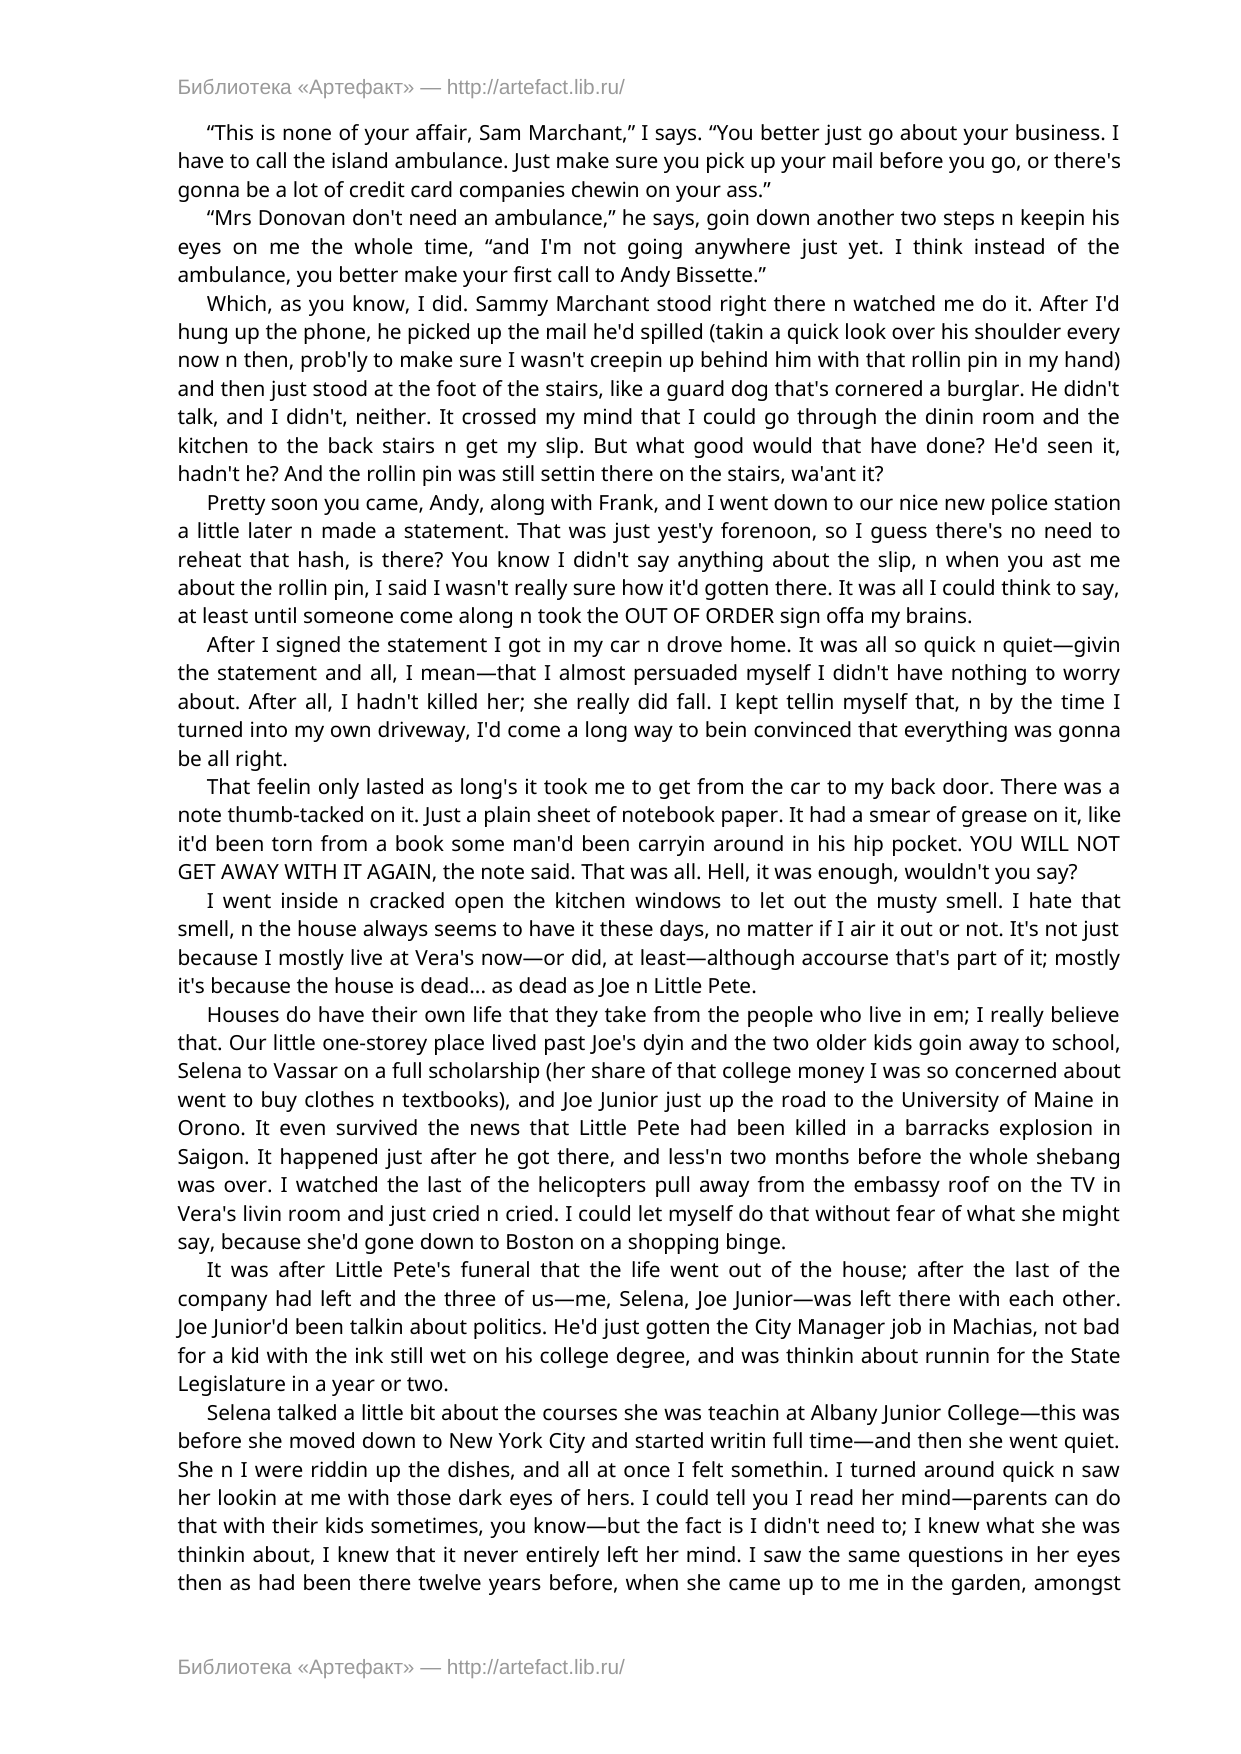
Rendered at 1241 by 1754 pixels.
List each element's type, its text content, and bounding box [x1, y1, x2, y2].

text “Mrs Donovan don't need an ambulance,” he says, goin down another two steps n keepin his eyes on me the whole time, “and I'm not going anywhere just yet. I think instead of the ambulance, you better make your first call to Andy Bissette.” [177, 203, 1122, 289]
text That feelin only lasted as long's it took me to get from the car to my back door. There was a note thumb-tacked on it. Just a plain sheet of notebook paper. It had a smear of grease on it, like it'd been torn from a book some man'd been carryin around in his hip pocket. YOU WILL NOT GET AWAY WITH IT AGAIN, the note said. That was all. Hell, it was enough, wouldn't you say? [177, 772, 1122, 886]
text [177, 1398, 1122, 1597]
text I went inside n cracked open the kitchen windows to let out the musty smell. I hate that smell, n the house always seems to have it these days, no matter if I air it out or not. It's not just because I mostly live at Vera's now—or did, at least—although accourse that's part of it; mostly it's because the house is dead... as dead as Joe n Little Pete. [177, 886, 1122, 1000]
text Which, as you know, I did. Sammy Marchant stood right there n watched me do it. After I'd hung up the phone, he picked up the mail he'd spilled (takin a quick look over his shoulder every now n then, prob'ly to make sure I wasn't creepin up behind him with that rollin pin in my hand) and then just stood at the foot of the stairs, like a guard dog that's cornered a burglar. He didn't talk, and I didn't, neither. It crossed my mind that I could go through the dinin room and the kitchen to the back stairs n get my slip. But what good would that have done? He'd seen it, hadn't he? And the rollin pin was still settin there on the stairs, wa'ant it? [177, 289, 1122, 488]
text Houses do have their own life that they take from the people who live in em; I really believe that. Our little one-storey place lived past Joe's dyin and the two older kids goin away to school, Selena to Vassar on a full scholarship (her share of that college money I was so concerned about went to buy clothes n textbooks), and Joe Junior just up the road to the University of Maine in Orono. It even survived the news that Little Pete had been killed in a barracks explosion in Saigon. It happened just after he got there, and less'n two months before the whole shebang was over. I watched the last of the helicopters pull away from the embassy roof on the TV in Vera's livin room and just cried n cried. I could let myself do that without fear of what she might say, because she'd gone down to Boston on a shopping binge. [177, 1000, 1122, 1256]
text Pretty soon you came, Andy, along with Frank, and I went down to our nice new police station a little later n made a statement. That was just yest'y forenoon, so I guess there's no need to reheat that hash, is there? You know I didn't say anything about the slip, n when you ast me about the rollin pin, I said I wasn't really sure how it'd gotten there. It was all I could think to say, at least until someone come along n took the OUT OF ORDER sign offa my brains. [177, 488, 1122, 630]
text After I signed the statement I got in my car n drove home. It was all so quick n quiet—givin the statement and all, I mean—that I almost persuaded myself I didn't have nothing to worry about. After all, I hadn't killed her; she really did fall. I kept tellin myself that, n by the time I turned into my own driveway, I'd come a long way to bein convinced that everything was gonna be all right. [177, 630, 1122, 772]
text It was after Little Pete's funeral that the life went out of the house; after the last of the company had left and the three of us—me, Selena, Joe Junior—was left there with each other. Joe Junior'd been talkin about politics. He'd just gotten the City Manager job in Machias, not bad for a kid with the ink still wet on his college degree, and was thinkin about runnin for the State Legislature in a year or two. [177, 1256, 1122, 1398]
text “This is none of your affair, Sam Marchant,” I says. “You better just go about your business. I have to call the island ambulance. Just make sure you pick up your mail before you go, or there's gonna be a lot of credit card companies chewin on your ass.” [177, 118, 1122, 203]
